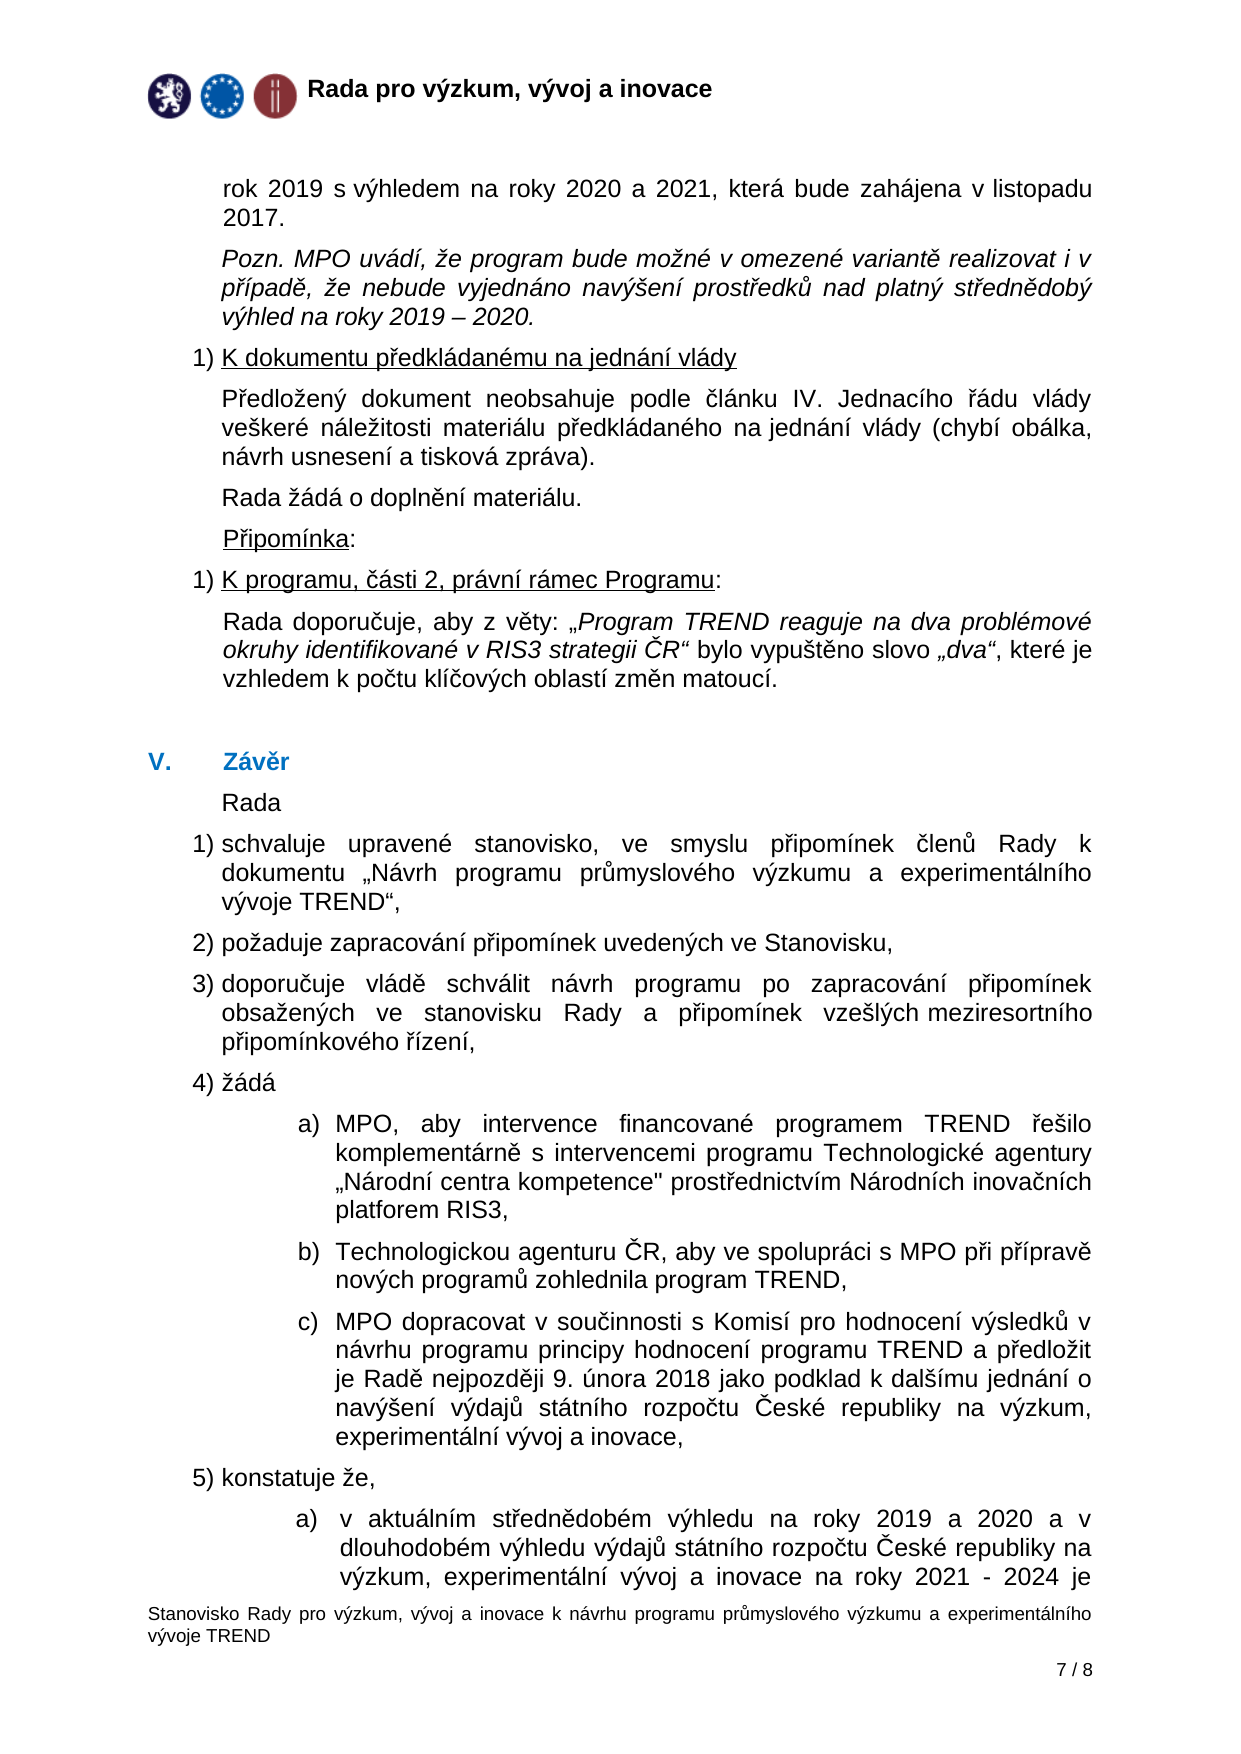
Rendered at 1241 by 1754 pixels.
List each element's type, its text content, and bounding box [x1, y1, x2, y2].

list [295, 1504, 1093, 1590]
list Rada [221, 788, 1093, 816]
list žádá [192, 1068, 1093, 1096]
list požaduje zapracování připomínek uvedených ve Stanovisku, [192, 928, 1093, 956]
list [185, 174, 1093, 231]
text Pozn. MPO uvádí, že program bude možné v omezené variantě realizovat i v případě, že nebude vyjednáno navýšení prostředků nad platný střednědobý výhled na roky 2019 – 2020. [221, 244, 1093, 330]
list MPO, aby intervence financované programem TREND řešilo komplementárně s intervencemi programu Technologické agentury „Národní centra kompetence" prostřednictvím Národních inovačních platforem RIS3, [298, 1109, 1093, 1224]
list K dokumentu předkládanému na jednání vlády [192, 343, 1093, 371]
list schvaluje upravené stanovisko, ve smyslu připomínek členů Rady k dokumentu „Návrh programu průmyslového výzkumu a experimentálního vývoje TREND“, [192, 829, 1093, 915]
list K programu, části 2, právní rámec Programu: [192, 565, 1093, 594]
subtitle Předložený dokument neobsahuje podle článku IV. Jednacího řádu vlády veškeré náležitosti materiálu předkládaného na jednání vlády (chybí obálka, návrh usnesení a tisková zpráva). [148, 384, 1093, 470]
list doporučuje vládě schválit návrh programu po zapracování připomínek obsažených ve stanovisku Rady a připomínek vzešlých meziresortního připomínkového řízení, [192, 969, 1093, 1055]
text Rada žádá o doplnění materiálu. [221, 483, 1093, 511]
list Technologickou agenturu ČR, aby ve spolupráci s MPO při přípravě nových programů zohlednila program TREND, [298, 1236, 1093, 1294]
list MPO dopracovat v součinnosti s Komisí pro hodnocení výsledků v návrhu programu principy hodnocení programu TREND a předložit je Radě nejpozději 9. února 2018 jako podklad k dalšímu jednání o navýšení výdajů státního rozpočtu České republiky na výzkum, experimentální vývoj a inovace, [298, 1306, 1093, 1450]
picture [147, 73, 298, 120]
list Rada doporučuje, aby z věty: „Program TREND reaguje na dva problémové okruhy identifikované v RIS3 strategii ČR“ bylo vypuštěno slovo „dva“, které je vzhledem k počtu klíčových oblastí změn matoucí. [223, 606, 1093, 693]
list Závěr [148, 746, 1093, 775]
list konstatuje že, [192, 1463, 1093, 1491]
list Připomínka: [223, 524, 1093, 553]
